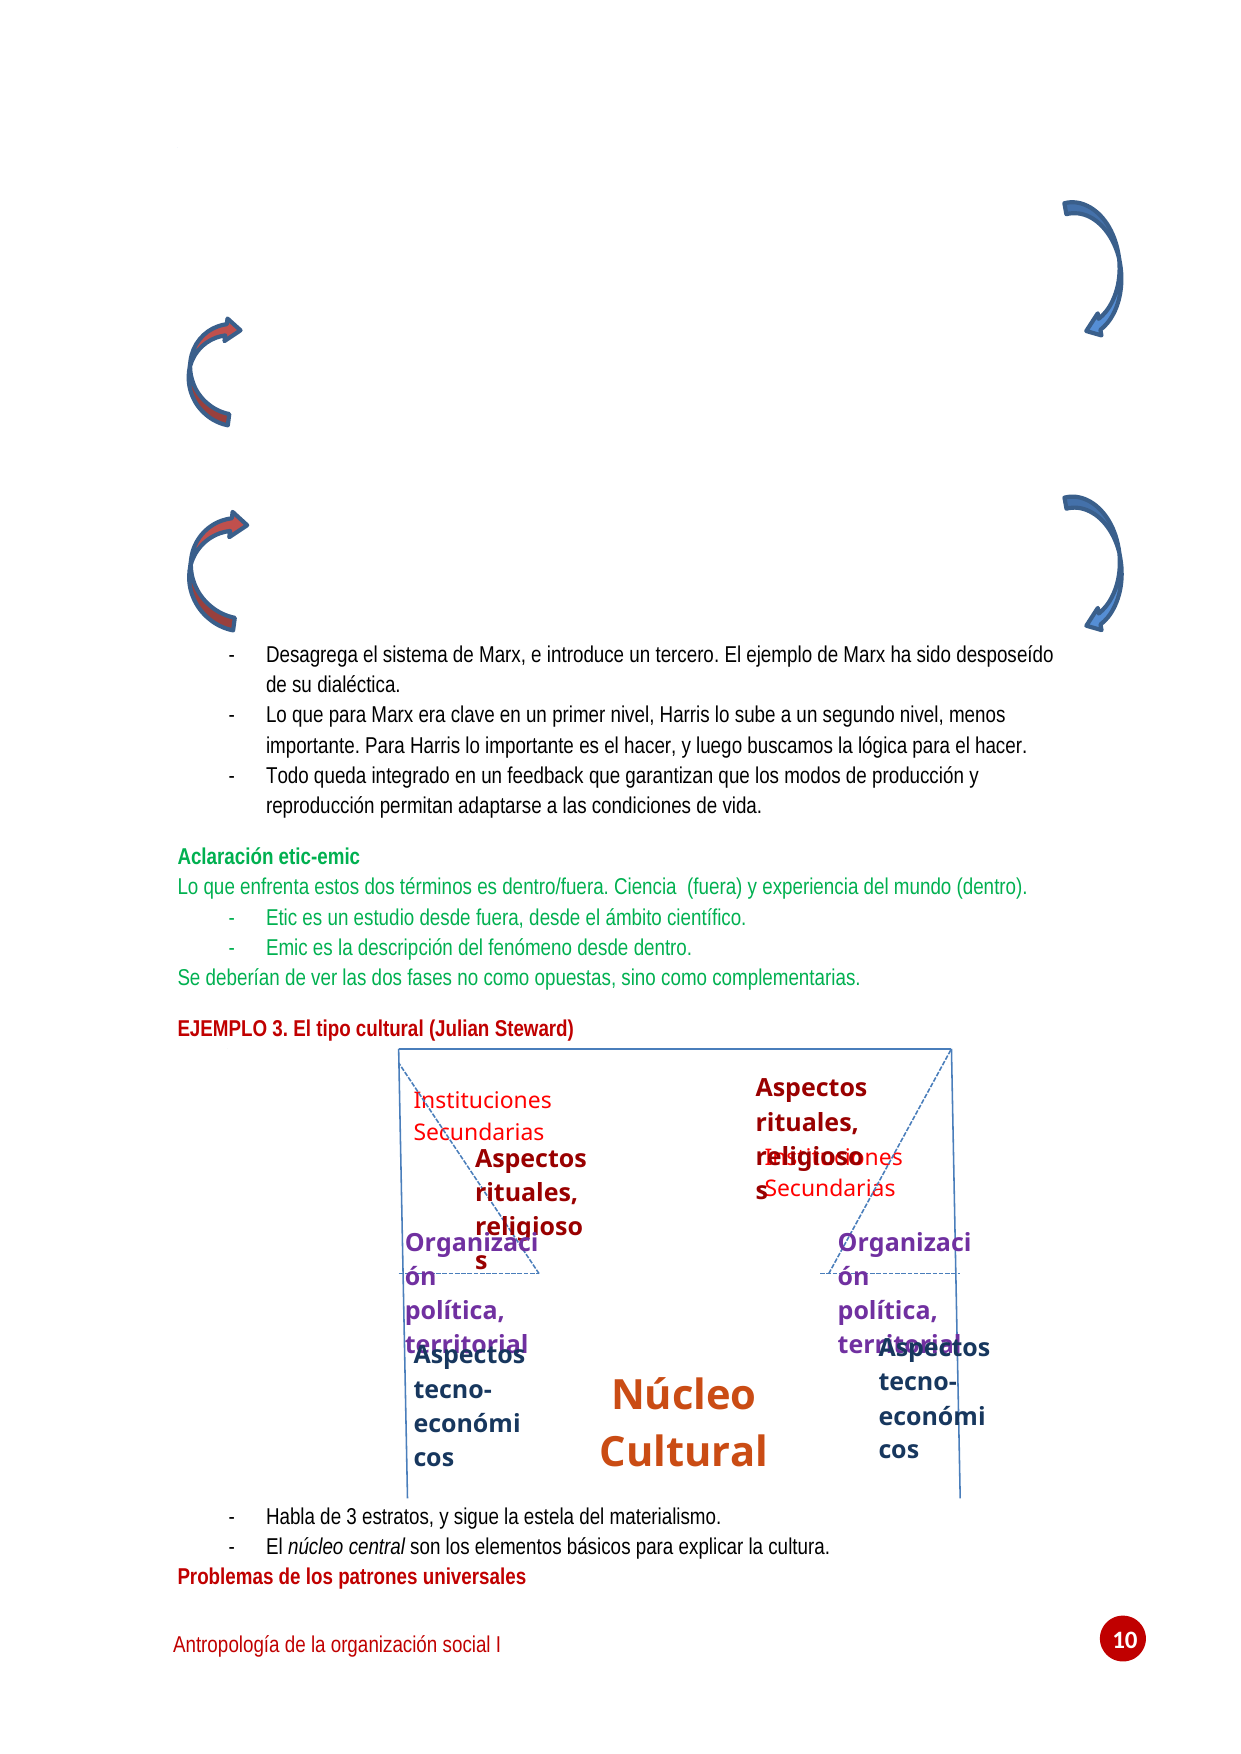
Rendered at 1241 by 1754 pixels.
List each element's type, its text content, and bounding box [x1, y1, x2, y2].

list Desagrega el sistema de Marx, e introduce un tercero. El ejemplo de Marx ha sido desposeído de su dialéctica. [228, 641, 1063, 698]
list Lo que para Marx era clave en un primer nivel, Harris lo sube a un segundo nivel, menos importante. Para Harris lo importante es el hacer, y luego buscamos la lógica para el hacer. [228, 701, 1063, 758]
list Habla de 3 estratos, y sigue la estela del materialismo. [228, 1503, 1063, 1529]
text Aclaración etic-emic [177, 843, 1063, 869]
list Todo queda integrado en un feedback que garantizan que los modos de producción y reproducción permitan adaptarse a las condiciones de vida. [228, 762, 1063, 818]
list Emic es la descripción del fenómeno desde dentro. [228, 934, 1063, 960]
text Lo que enfrenta estos dos términos es dentro/fuera. Ciencia (fuera) y experiencia del mundo (dentro). [177, 873, 1063, 900]
text Se deberían de ver las dos fases no como opuestas, sino como complementarias. [177, 964, 1063, 990]
text EJEMPLO 3. El tipo cultural (Julian Steward) [177, 1015, 1063, 1041]
list Etic es un estudio desde fuera, desde el ámbito científico. [228, 903, 1063, 930]
list El núcleo central son los elementos básicos para explicar la cultura. [228, 1533, 1063, 1559]
text Problemas de los patrones universales [177, 1563, 1063, 1589]
